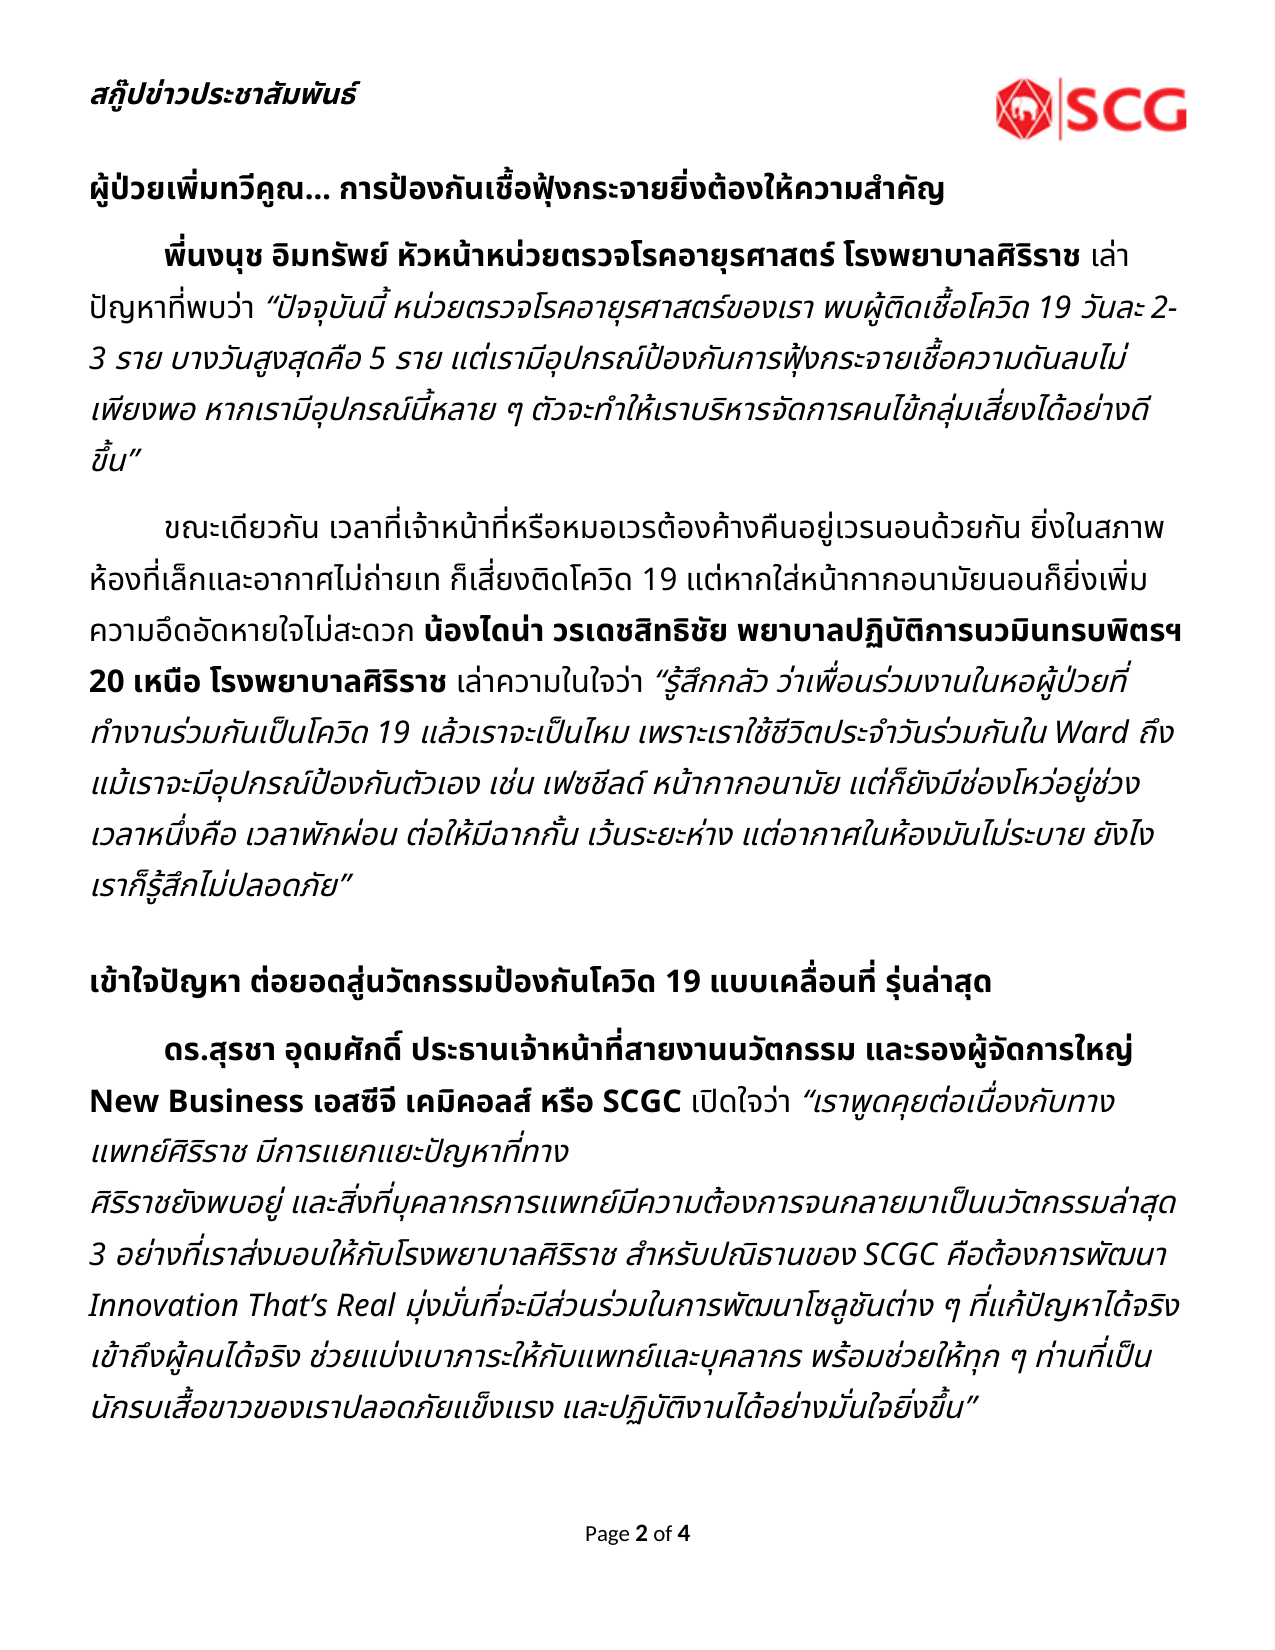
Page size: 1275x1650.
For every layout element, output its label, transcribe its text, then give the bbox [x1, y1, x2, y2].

text พี่นงนุช อิมทรัพย์ หัวหน้าหน่วยตรวจโรคอายุรศาสตร์ โรงพยาบาลศิริราช เล่าปัญหาที่พบว่า “ปัจจุบันนี้ หน่วยตรวจโรคอายุรศาสตร์ของเรา พบผู้ติดเชื้อโควิด 19 วันละ 2-3 ราย บางวันสูงสุดคือ 5 ราย แต่เรามีอุปกรณ์ป้องกันการฟุ้งกระจายเชื้อความดันลบไม่เพียงพอ หากเรามีอุปกรณ์นี้หลาย ๆ ตัวจะทำให้เราบริหารจัดการคนไข้กลุ่มเสี่ยงได้อย่างดีขึ้น” [89, 234, 1186, 485]
text ดร.สุรชา อุดมศักดิ์ ประธานเจ้าหน้าที่สายงานนวัตกรรม และรองผู้จัดการใหญ่ New Business เอสซีจี เคมิคอลส์ หรือ SCGC เปิดใจว่า “เราพูดคุยต่อเนื่องกับทางแพทย์ศิริราช มีการแยกแยะปัญหาที่ทาง ศิริราชยังพบอยู่ และสิ่งที่บุคลากรการแพทย์มีความต้องการจนกลายมาเป็นนวัตกรรมล่าสุด 3 อย่างที่เราส่งมอบให้กับโรงพยาบาลศิริราช สำหรับปณิธานของ SCGC คือต้องการพัฒนา Innovation That’s Real มุ่งมั่นที่จะมีส่วนร่วมในการพัฒนาโซลูชันต่าง ๆ ที่แก้ปัญหาได้จริง เข้าถึงผู้คนได้จริง ช่วยแบ่งเบาภาระให้กับแพทย์และบุคลากร พร้อมช่วยให้ทุก ๆ ท่านที่เป็นนักรบเสื้อขาวของเราปลอดภัยแข็งแรง และปฏิบัติงานได้อย่างมั่นใจยิ่งขึ้น” [89, 1027, 1186, 1432]
text ผู้ป่วยเพิ่มทวีคูณ… การป้องกันเชื้อฟุ้งกระจายยิ่งต้องให้ความสำคัญ [89, 166, 1186, 213]
text เข้าใจปัญหา ต่อยอดสู่นวัตกรรมป้องกันโควิด 19 แบบเคลื่อนที่ รุ่นล่าสุด [89, 959, 1186, 1007]
picture [995, 76, 1187, 144]
text ขณะเดียวกัน เวลาที่เจ้าหน้าที่หรือหมอเวรต้องค้างคืนอยู่เวรนอนด้วยกัน ยิ่งในสภาพห้องที่เล็กและอากาศไม่ถ่ายเท ก็เสี่ยงติดโควิด 19 แต่หากใส่หน้ากากอนามัยนอนก็ยิ่งเพิ่มความอึดอัดหายใจไม่สะดวก น้องไดน่า วรเดชสิทธิชัย พยาบาลปฏิบัติการนวมินทรบพิตรฯ 20 เหนือ โรงพยาบาลศิริราช เล่าความในใจว่า “รู้สึกกลัว ว่าเพื่อนร่วมงานในหอผู้ป่วยที่ทำงานร่วมกันเป็นโควิด 19 แล้วเราจะเป็นไหม เพราะเราใช้ชีวิตประจำวันร่วมกันใน Ward ถึงแม้เราจะมีอุปกรณ์ป้องกันตัวเอง เช่น เฟซชีลด์ หน้ากากอนามัย แต่ก็ยังมีช่องโหว่อยู่ช่วงเวลาหนึ่งคือ เวลาพักผ่อน ต่อให้มีฉากกั้น เว้นระยะห่าง แต่อากาศในห้องมันไม่ระบาย ยังไงเราก็รู้สึกไม่ปลอดภัย” [89, 506, 1186, 941]
